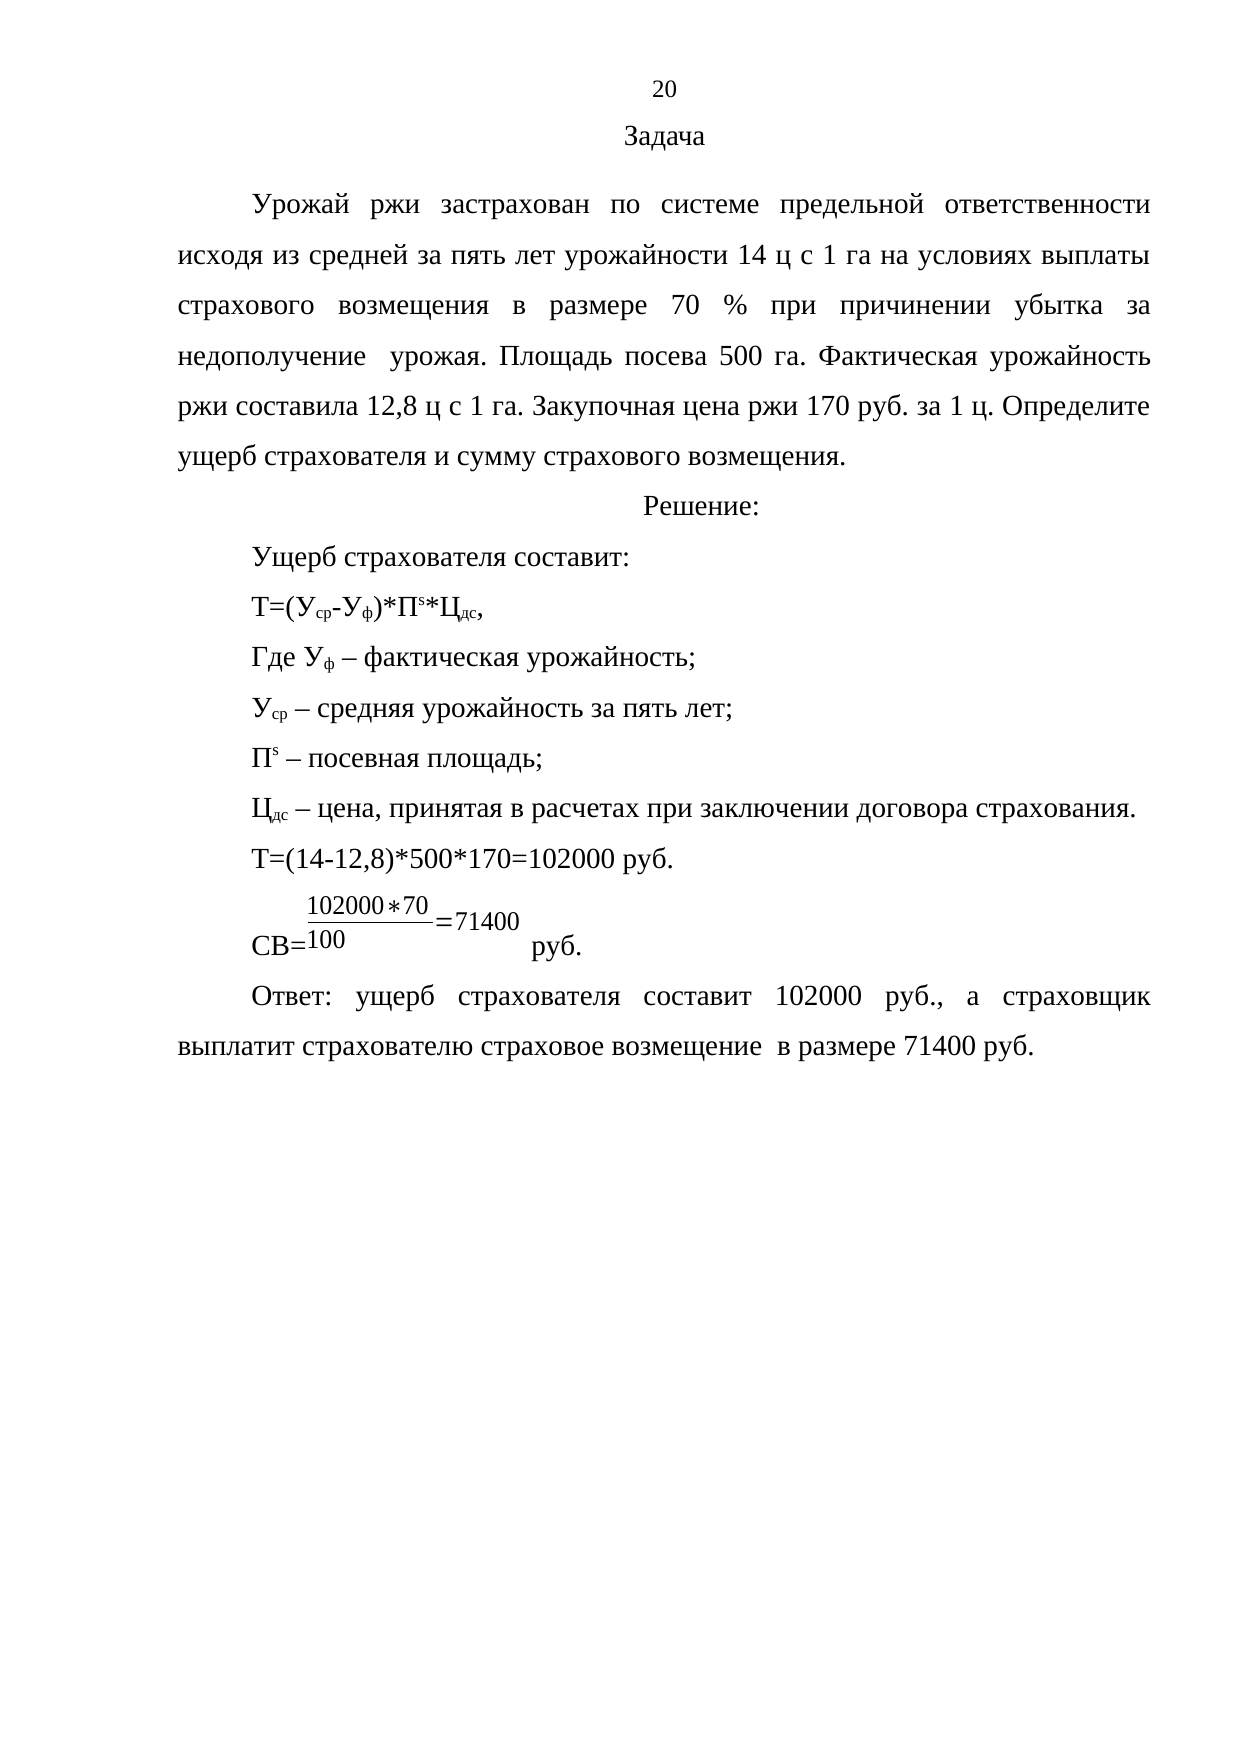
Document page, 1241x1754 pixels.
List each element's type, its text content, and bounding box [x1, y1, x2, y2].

text Т=(Уср-Уф)*Пs*Цдс, [177, 589, 1152, 623]
text Пs – посевная площадь; [177, 740, 1152, 774]
text Т=(14-12,8)*500*170=102000 руб. [177, 841, 1152, 874]
text Решение: [177, 488, 1152, 522]
text Где Уф – фактическая урожайность; [177, 639, 1152, 673]
text Ущерб страхователя составит: [177, 539, 1152, 572]
text Ответ: ущерб страхователя составит 102000 руб., а страховщик выплатит страхователю страховое возмещение в размере 71400 руб. [177, 978, 1152, 1062]
text Цдс – цена, принятая в расчетах при заключении договора страхования. [177, 790, 1152, 824]
text Урожай ржи застрахован по системе предельной ответственности исходя из средней за пять лет урожайности 14 ц с 1 га на условиях выплаты страхового возмещения в размере 70 % при причинении убытка за недополучение урожая. Площадь посева 500 га. Фактическая урожайность ржи составила 12,8 ц с 1 га. Закупочная цена ржи 170 руб. за 1 ц. Определите ущерб страхователя и сумму страхового возмещения. [177, 187, 1152, 472]
subtitle Задача [177, 118, 1152, 152]
text СВ= руб. [177, 891, 1152, 961]
text Уср – средняя урожайность за пять лет; [177, 690, 1152, 723]
